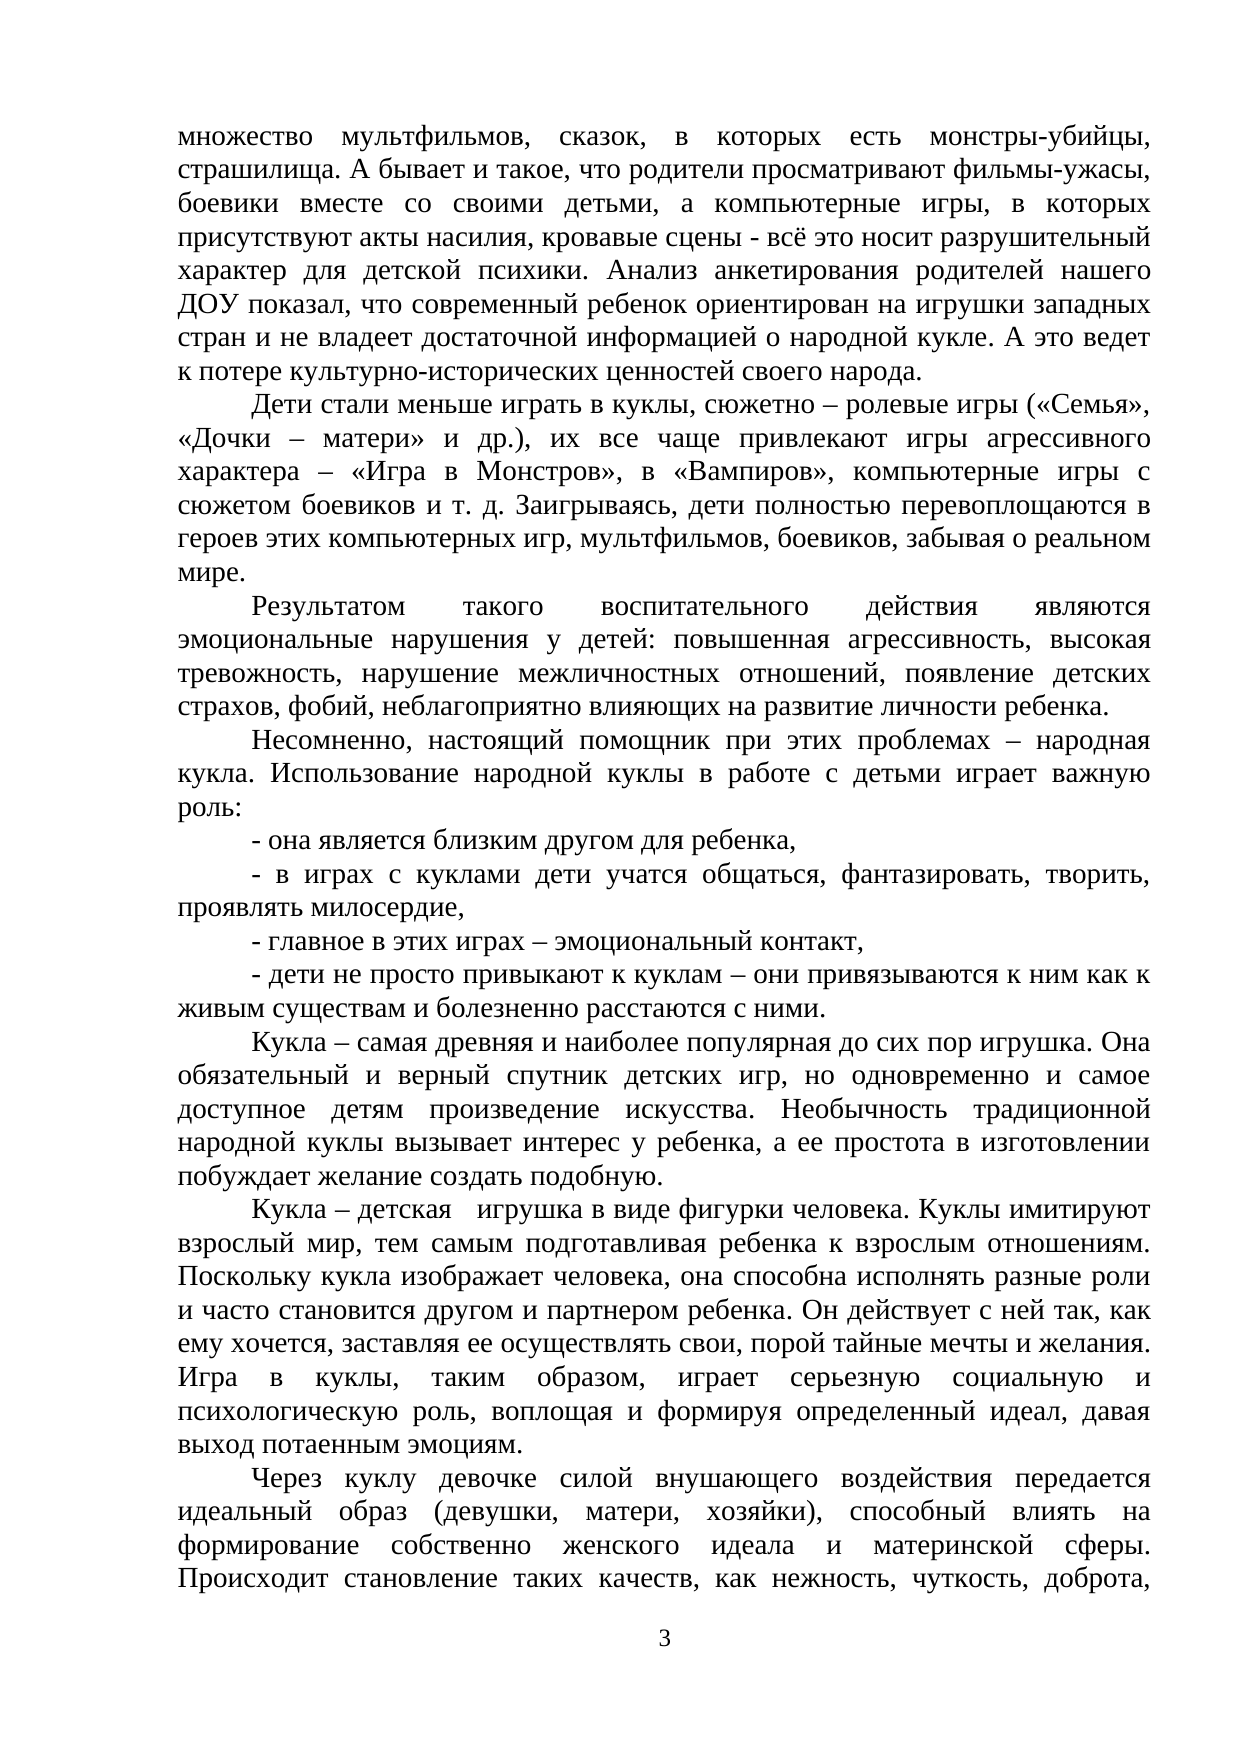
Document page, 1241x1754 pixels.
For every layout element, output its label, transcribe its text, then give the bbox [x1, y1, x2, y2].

text Дети стали меньше играть в куклы, сюжетно – ролевые игры («Семья», «Дочки – матери» и др.), их все чаще привлекают игры агрессивного характера – «Игра в Монстров», в «Вампиров», компьютерные игры с сюжетом боевиков и т. д. Заигрываясь, дети полностью перевоплощаются в героев этих компьютерных игр, мультфильмов, боевиков, забывая о реальном мире. [177, 386, 1152, 588]
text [177, 1460, 1152, 1594]
text - главное в этих играх – эмоциональный контакт, [177, 923, 1152, 957]
text Кукла – самая древняя и наиболее популярная до сих пор игрушка. Она обязательный и верный спутник детских игр, но одновременно и самое доступное детям произведение искусства. Необычность традиционной народной куклы вызывает интерес у ребенка, а ее простота в изготовлении побуждает желание создать подобную. [177, 1024, 1152, 1191]
text - она является близким другом для ребенка, [177, 822, 1152, 856]
text Несомненно, настоящий помощник при этих проблемах – народная кукла. Использование народной куклы в работе с детьми играет важную роль: [177, 722, 1152, 822]
text - дети не просто привыкают к куклам – они привязываются к ним как к живым существам и болезненно расстаются с ними. [177, 957, 1152, 1024]
text - в играх с куклами дети учатся общаться, фантазировать, творить, проявлять милосердие, [177, 856, 1152, 923]
text Результатом такого воспитательного действия являются эмоциональные нарушения у детей: повышенная агрессивность, высокая тревожность, нарушение межличностных отношений, появление детских страхов, фобий, неблагоприятно влияющих на развитие личности ребенка. [177, 588, 1152, 722]
text Кукла – детская игрушка в виде фигурки человека. Куклы имитируют взрослый мир, тем самым подготавливая ребенка к взрослым отношениям. Поскольку кукла изображает человека, она способна исполнять разные роли и часто становится другом и партнером ребенка. Он действует с ней так, как ему хочется, заставляя ее осуществлять свои, порой тайные мечты и желания. Игра в куклы, таким образом, играет серьезную социальную и психологическую роль, воплощая и формируя определенный идеал, давая выход потаенным эмоциям. [177, 1191, 1152, 1460]
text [177, 118, 1152, 386]
